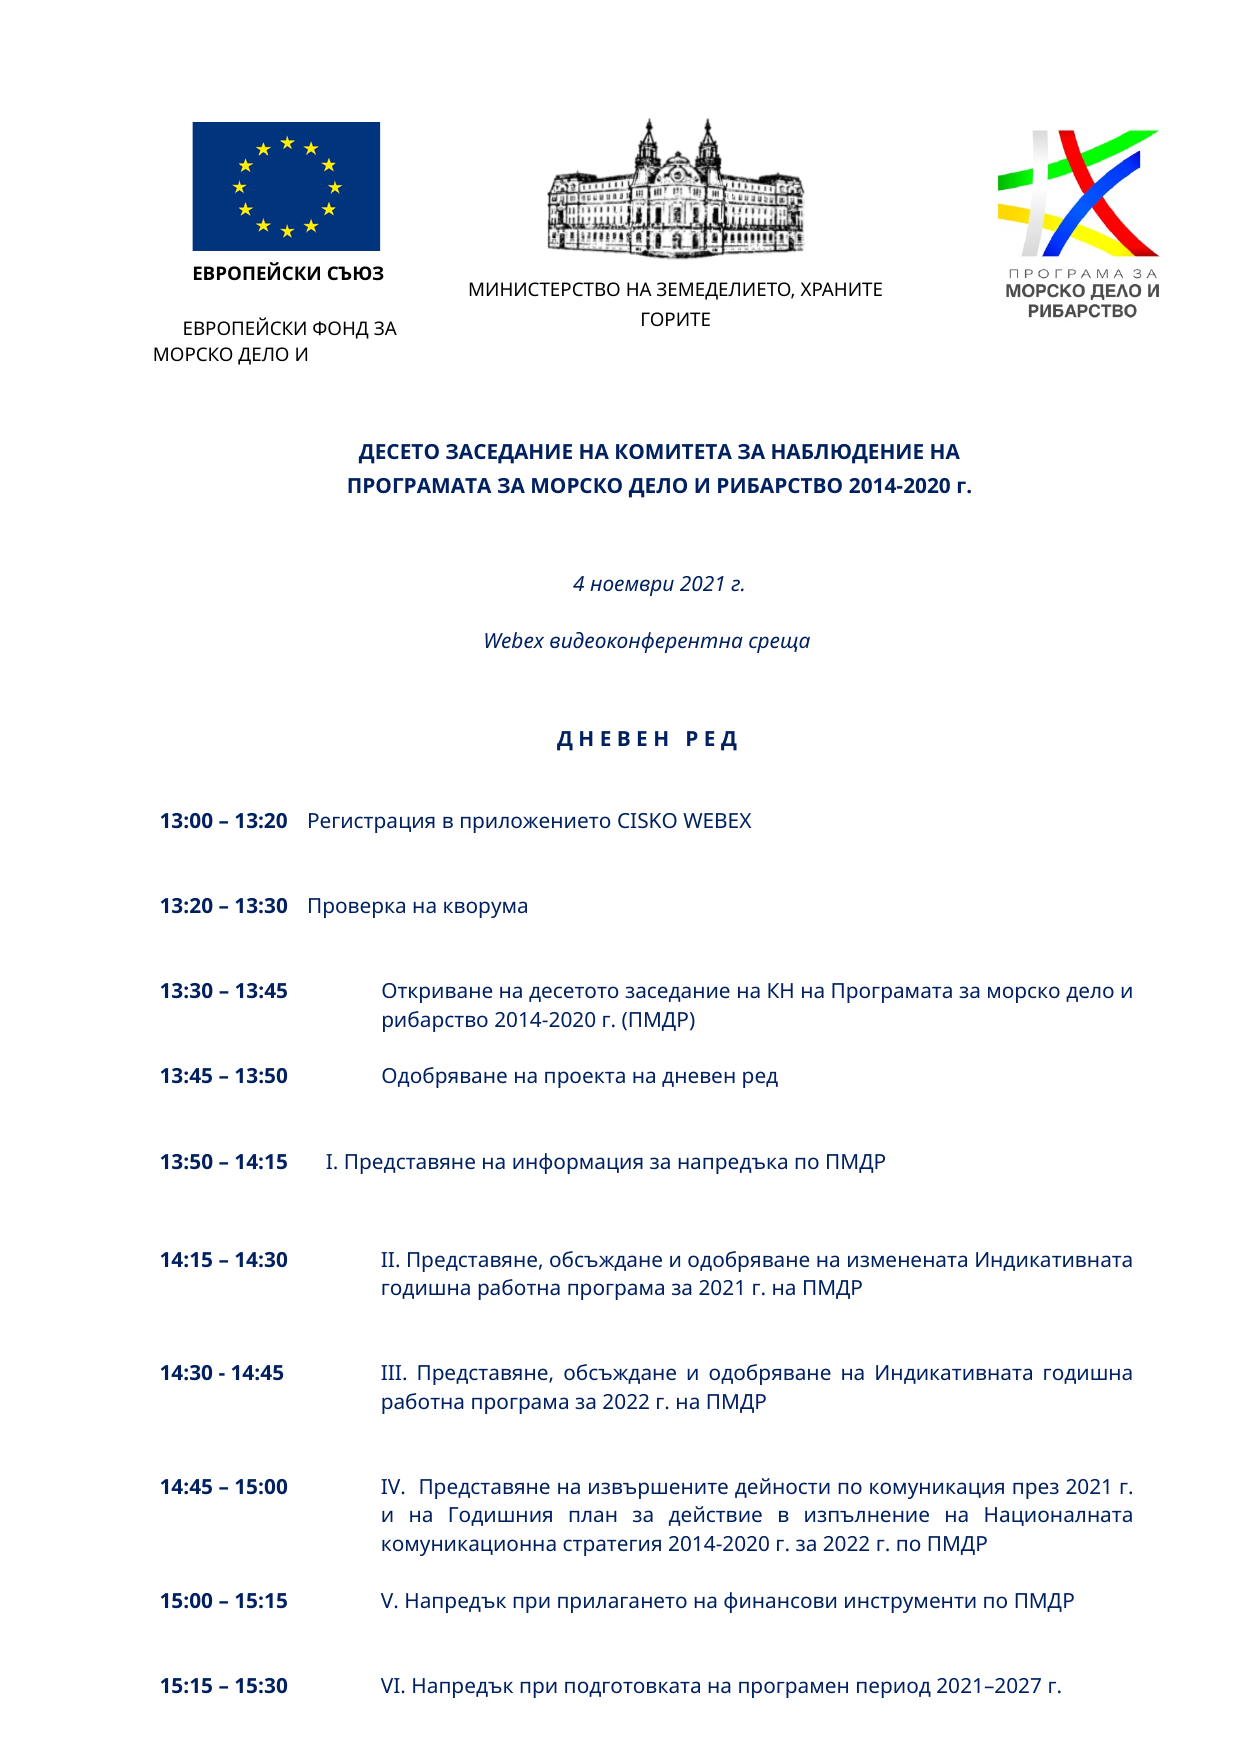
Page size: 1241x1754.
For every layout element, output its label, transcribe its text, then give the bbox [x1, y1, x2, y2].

text 15:15 – 15:30 VI. Напредък при подготовката на програмен период 2021–2027 г. [159, 1671, 1134, 1699]
text ДЕСЕТО ЗАСЕДАНИЕ НА КОМИТЕТА ЗА НАБЛЮДЕНИЕ НА [184, 437, 1134, 465]
picture [541, 114, 817, 263]
text 14:15 – 14:30 II. Представяне, обсъждане и одобряване на изменената Индикативната годишна работна програма за 2021 г. на ПМДР [159, 1245, 1134, 1302]
text Д Н Е В Е Н Р Е Д [159, 724, 1134, 753]
text 15:00 – 15:15 V. Напредък при прилагането на финансови инструменти по ПМДР [159, 1586, 1134, 1614]
text 13:30 – 13:45 Откриване на десетото заседание на КН на Програмата за морско дело и рибарство 2014-2020 г. (ПМДР) [159, 977, 1134, 1033]
text 13:45 – 13:50 Одобряване на проекта на дневен ред [159, 1062, 1134, 1090]
text 4 ноември 2021 г. [184, 569, 1134, 598]
text 13:20 – 13:30 Проверка на кворума [159, 891, 1134, 920]
text Webex видеоконферентна среща [159, 626, 1134, 655]
text 13:50 – 14:15 I. Представяне на информация за напредъка по ПМДР [159, 1147, 1134, 1175]
text 14:30 - 14:45 III. Представяне, обсъждане и одобряване на Индикативната годишна работна програма за 2022 г. на ПМДР [159, 1358, 1134, 1415]
picture [940, 97, 1211, 342]
text 13:00 – 13:20 Регистрация в приложението CISKO WEBEX [159, 806, 1134, 834]
text 14:45 – 15:00 IV. Представяне на извършените дейности по комуникация през 2021 г. и на Годишния план за действие в изпълнение на Националната комуникационна стратегия 2014-2020 г. за 2022 г. по ПМДР [159, 1472, 1134, 1557]
text ПРОГРАМАТА ЗА МОРСКО ДЕЛО И РИБАРСТВО 2014-2020 г. [184, 472, 1134, 500]
